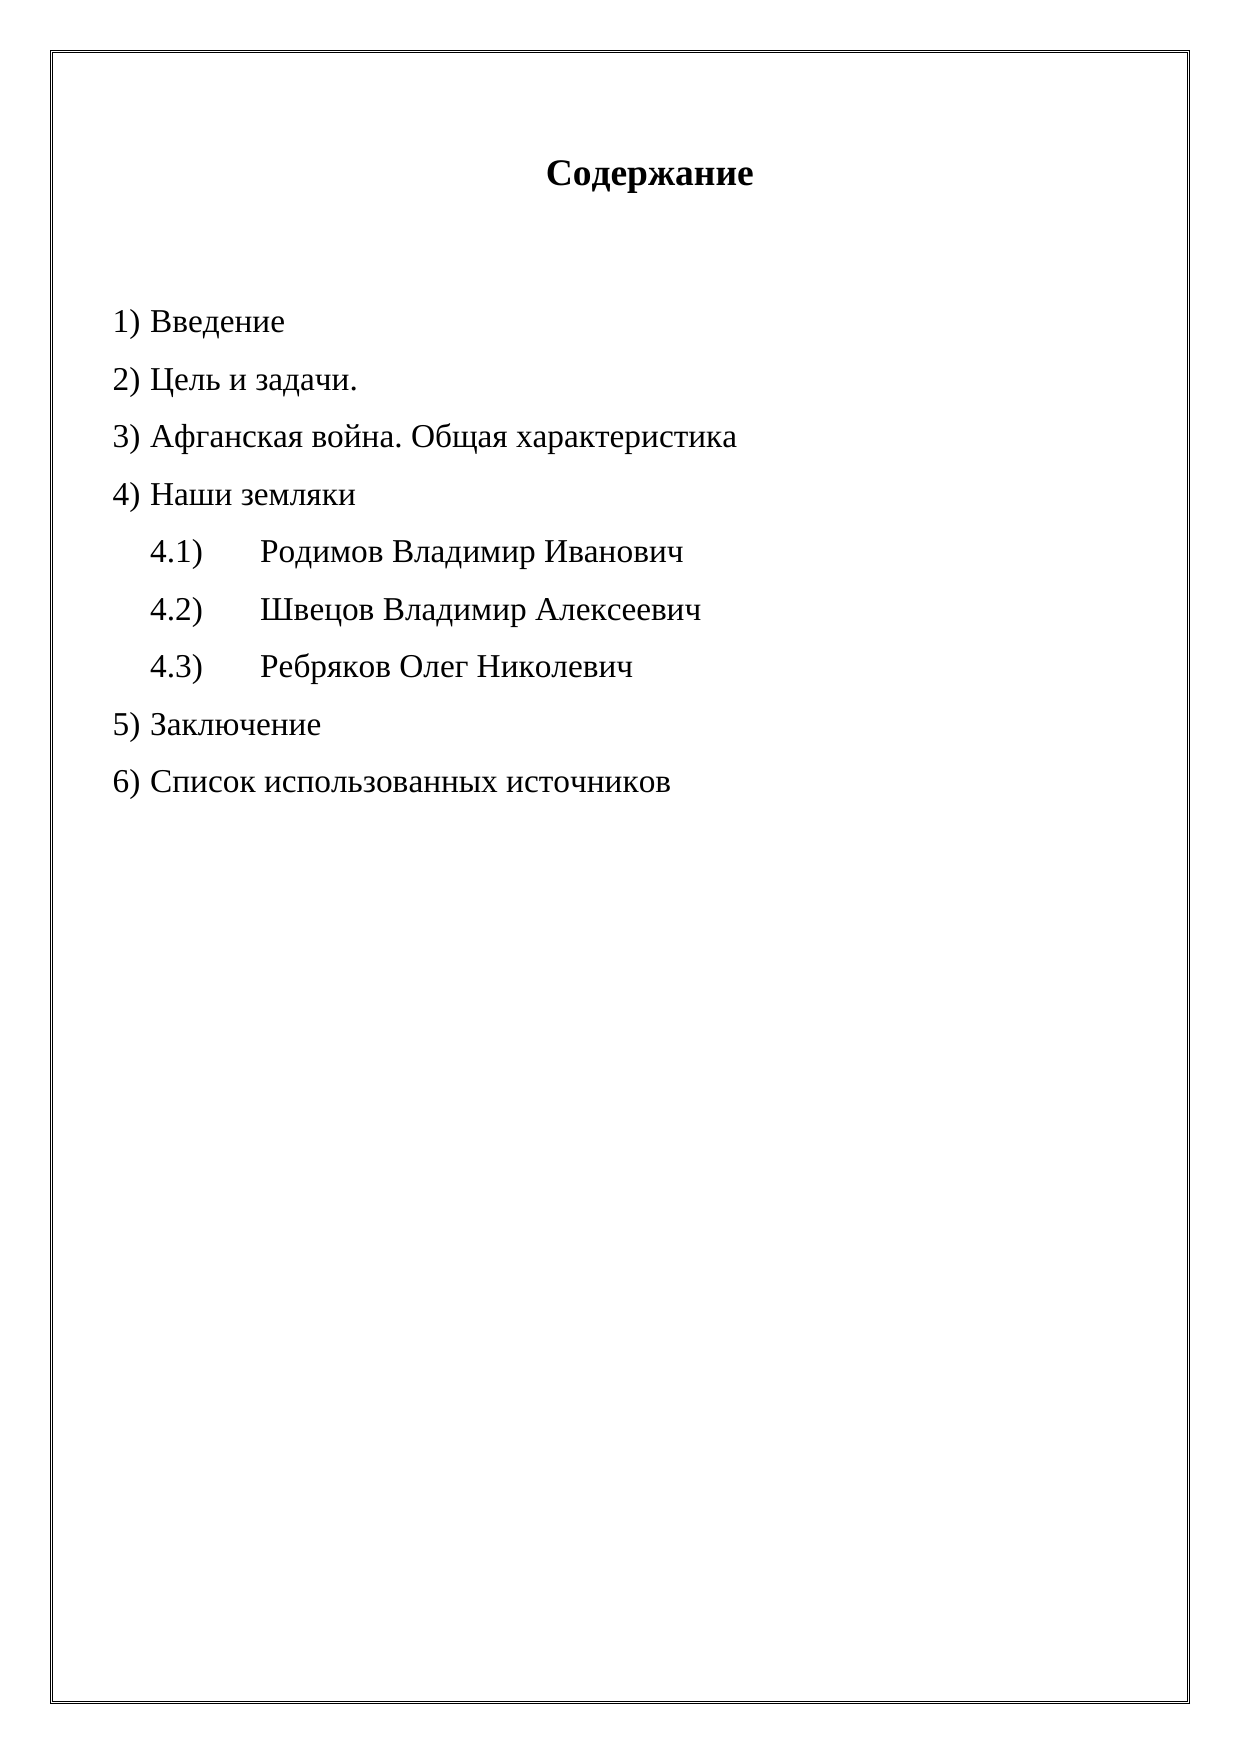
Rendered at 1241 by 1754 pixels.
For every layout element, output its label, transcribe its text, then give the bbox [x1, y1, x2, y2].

list Швецов Владимир Алексеевич [150, 589, 1128, 627]
list Список использованных источников [112, 761, 1128, 800]
list Заключение [112, 704, 1128, 742]
list Наши земляки [112, 474, 1128, 512]
text Содержание [112, 150, 1128, 193]
list Цель и задачи. [112, 359, 1128, 397]
list Родимов Владимир Иванович [150, 531, 1128, 570]
list Ребряков Олег Николевич [150, 646, 1128, 685]
list Афганская война. Общая характеристика [112, 416, 1128, 455]
list Введение [112, 301, 1128, 340]
